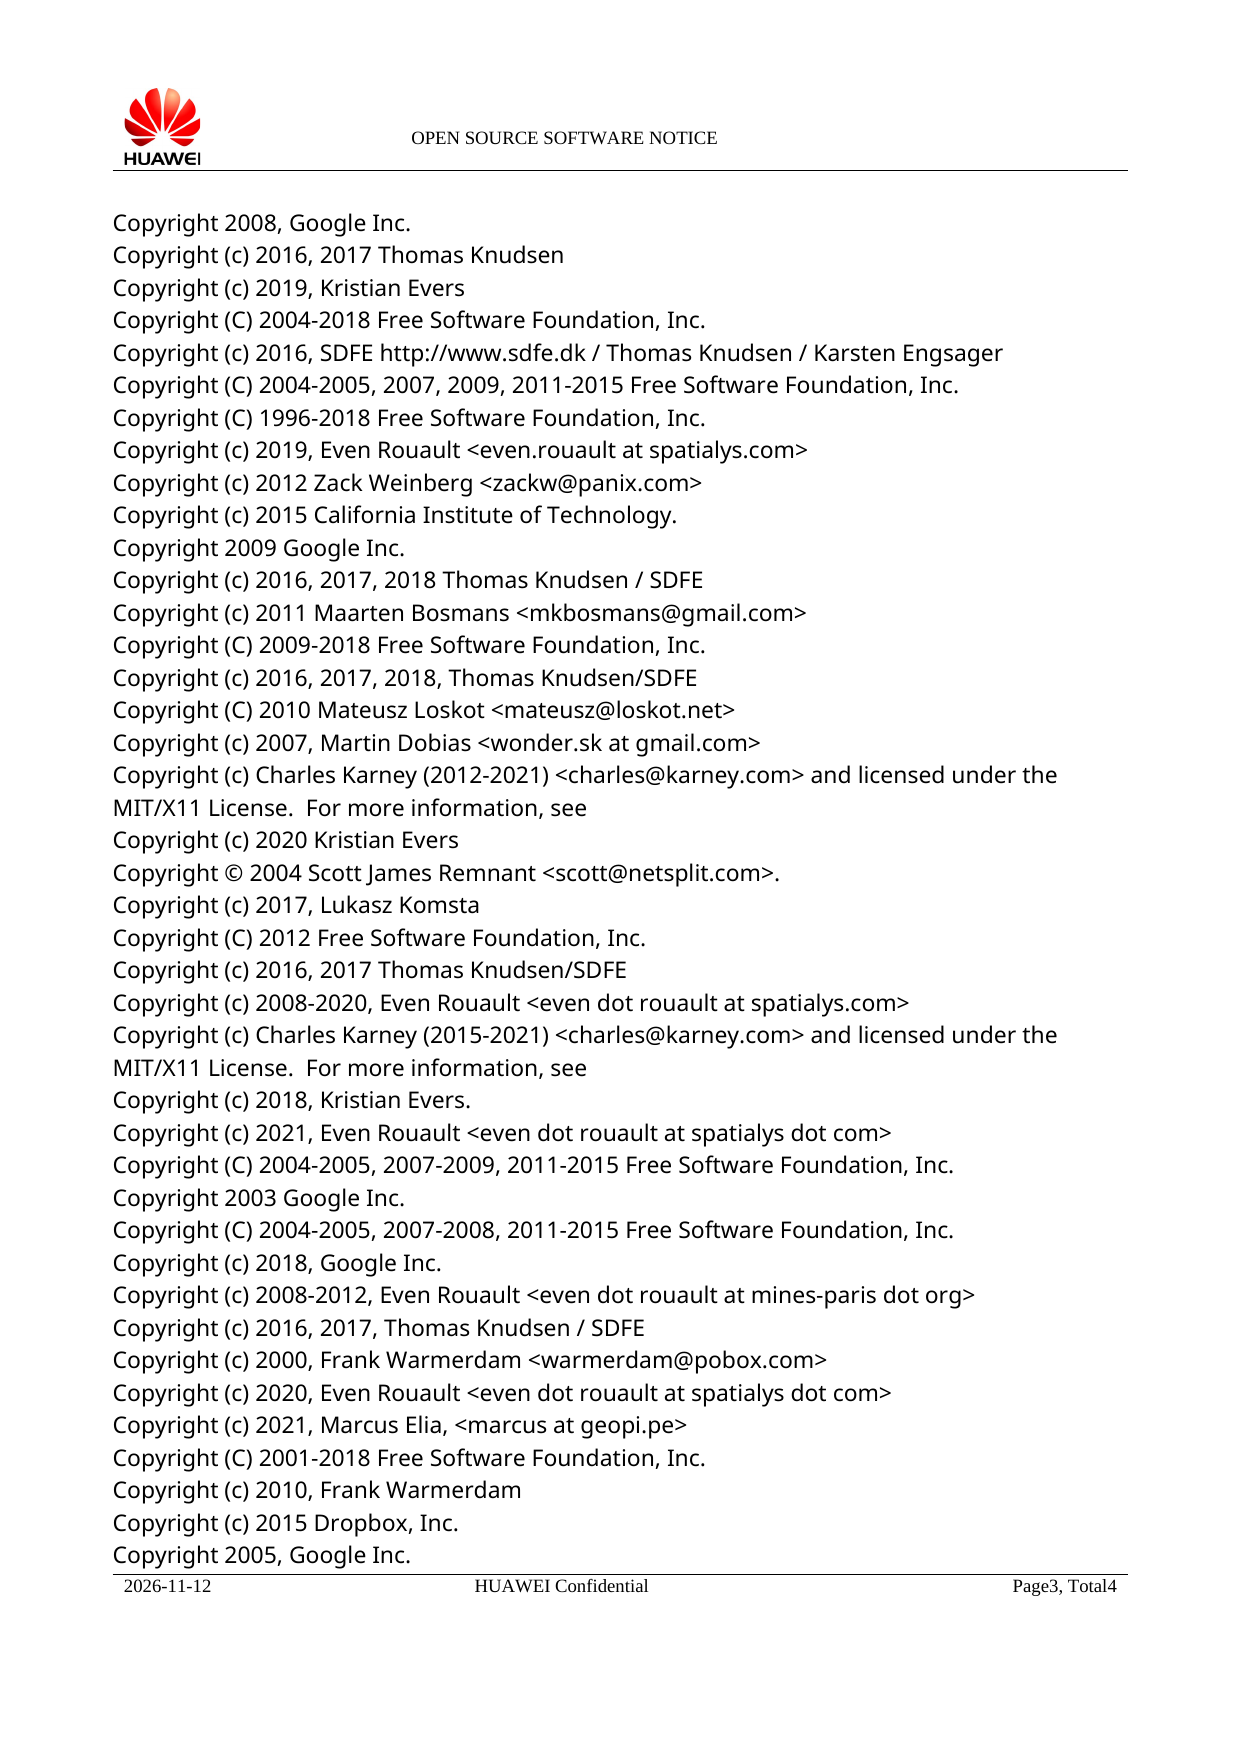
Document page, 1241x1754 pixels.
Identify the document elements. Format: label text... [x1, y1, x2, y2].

picture [124, 88, 201, 165]
